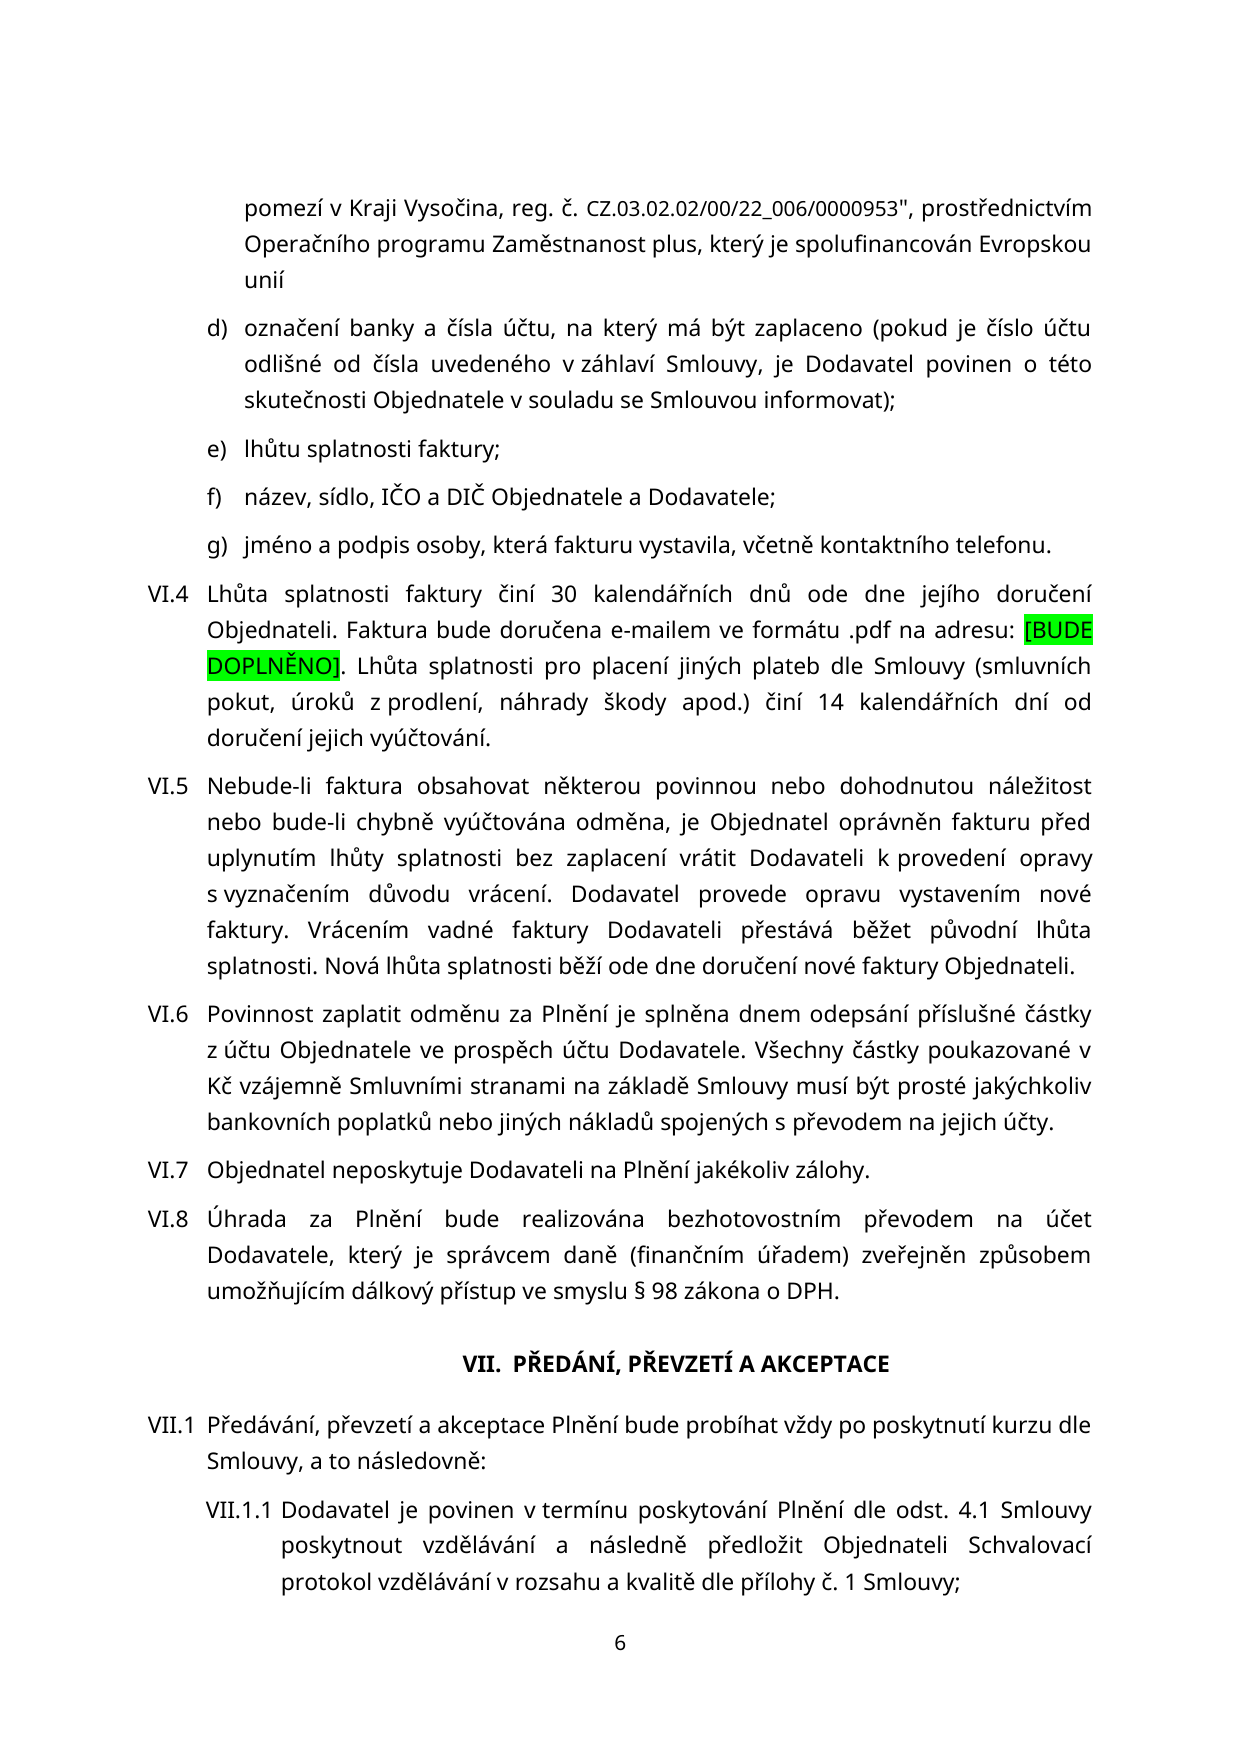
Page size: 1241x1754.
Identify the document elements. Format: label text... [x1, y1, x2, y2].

subtitle PŘEDÁNÍ, PŘEVZETÍ A AKCEPTACE [260, 1348, 1093, 1379]
list označení banky a čísla účtu, na který má být zaplaceno (pokud je číslo účtu odlišné od čísla uvedeného v záhlaví Smlouvy, je Dodavatel povinen o této skutečnosti Objednatele v souladu se Smlouvou informovat); [207, 312, 1093, 415]
list Úhrada za Plnění bude realizována bezhotovostním převodem na účet Dodavatele, který je správcem daně (finančním úřadem) zveřejněn způsobem umožňujícím dálkový přístup ve smyslu § 98 zákona o DPH. [148, 1203, 1093, 1306]
list Předávání, převzetí a akceptace Plnění bude probíhat vždy po poskytnutí kurzu dle Smlouvy, a to následovně: [148, 1409, 1093, 1476]
list Dodavatel je povinen v termínu poskytování Plnění dle odst. 4.1 Smlouvy poskytnout vzdělávání a následně předložit Objednateli Schvalovací protokol vzdělávání v rozsahu a kvalitě dle přílohy č. 1 Smlouvy; [206, 1493, 1093, 1597]
list Objednatel neposkytuje Dodavateli na Plnění jakékoliv zálohy. [148, 1154, 1093, 1186]
list lhůtu splatnosti faktury; [207, 433, 1093, 464]
list název, sídlo, IČO a DIČ Objednatele a Dodavatele; [207, 481, 1093, 512]
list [207, 192, 1093, 295]
list jméno a podpis osoby, která fakturu vystavila, včetně kontaktního telefonu. [207, 529, 1093, 561]
list Lhůta splatnosti faktury činí 30 kalendářních dnů ode dne jejího doručení Objednateli. Faktura bude doručena e-mailem ve formátu .pdf na adresu: [BUDE DOPLNĚNO]. Lhůta splatnosti pro placení jiných plateb dle Smlouvy (smluvních pokut, úroků z prodlení, náhrady škody apod.) činí 14 kalendářních dní od doručení jejich vyúčtování. [148, 578, 1093, 753]
list Nebude-li faktura obsahovat některou povinnou nebo dohodnutou náležitost nebo bude-li chybně vyúčtována odměna, je Objednatel oprávněn fakturu před uplynutím lhůty splatnosti bez zaplacení vrátit Dodavateli k provedení opravy s vyznačením důvodu vrácení. Dodavatel provede opravu vystavením nové faktury. Vrácením vadné faktury Dodavateli přestává běžet původní lhůta splatnosti. Nová lhůta splatnosti běží ode dne doručení nové faktury Objednateli. [148, 770, 1093, 981]
list Povinnost zaplatit odměnu za Plnění je splněna dnem odepsání příslušné částky z účtu Objednatele ve prospěch účtu Dodavatele. Všechny částky poukazované v Kč vzájemně Smluvními stranami na základě Smlouvy musí být prosté jakýchkoliv bankovních poplatků nebo jiných nákladů spojených s převodem na jejich účty. [148, 998, 1093, 1137]
